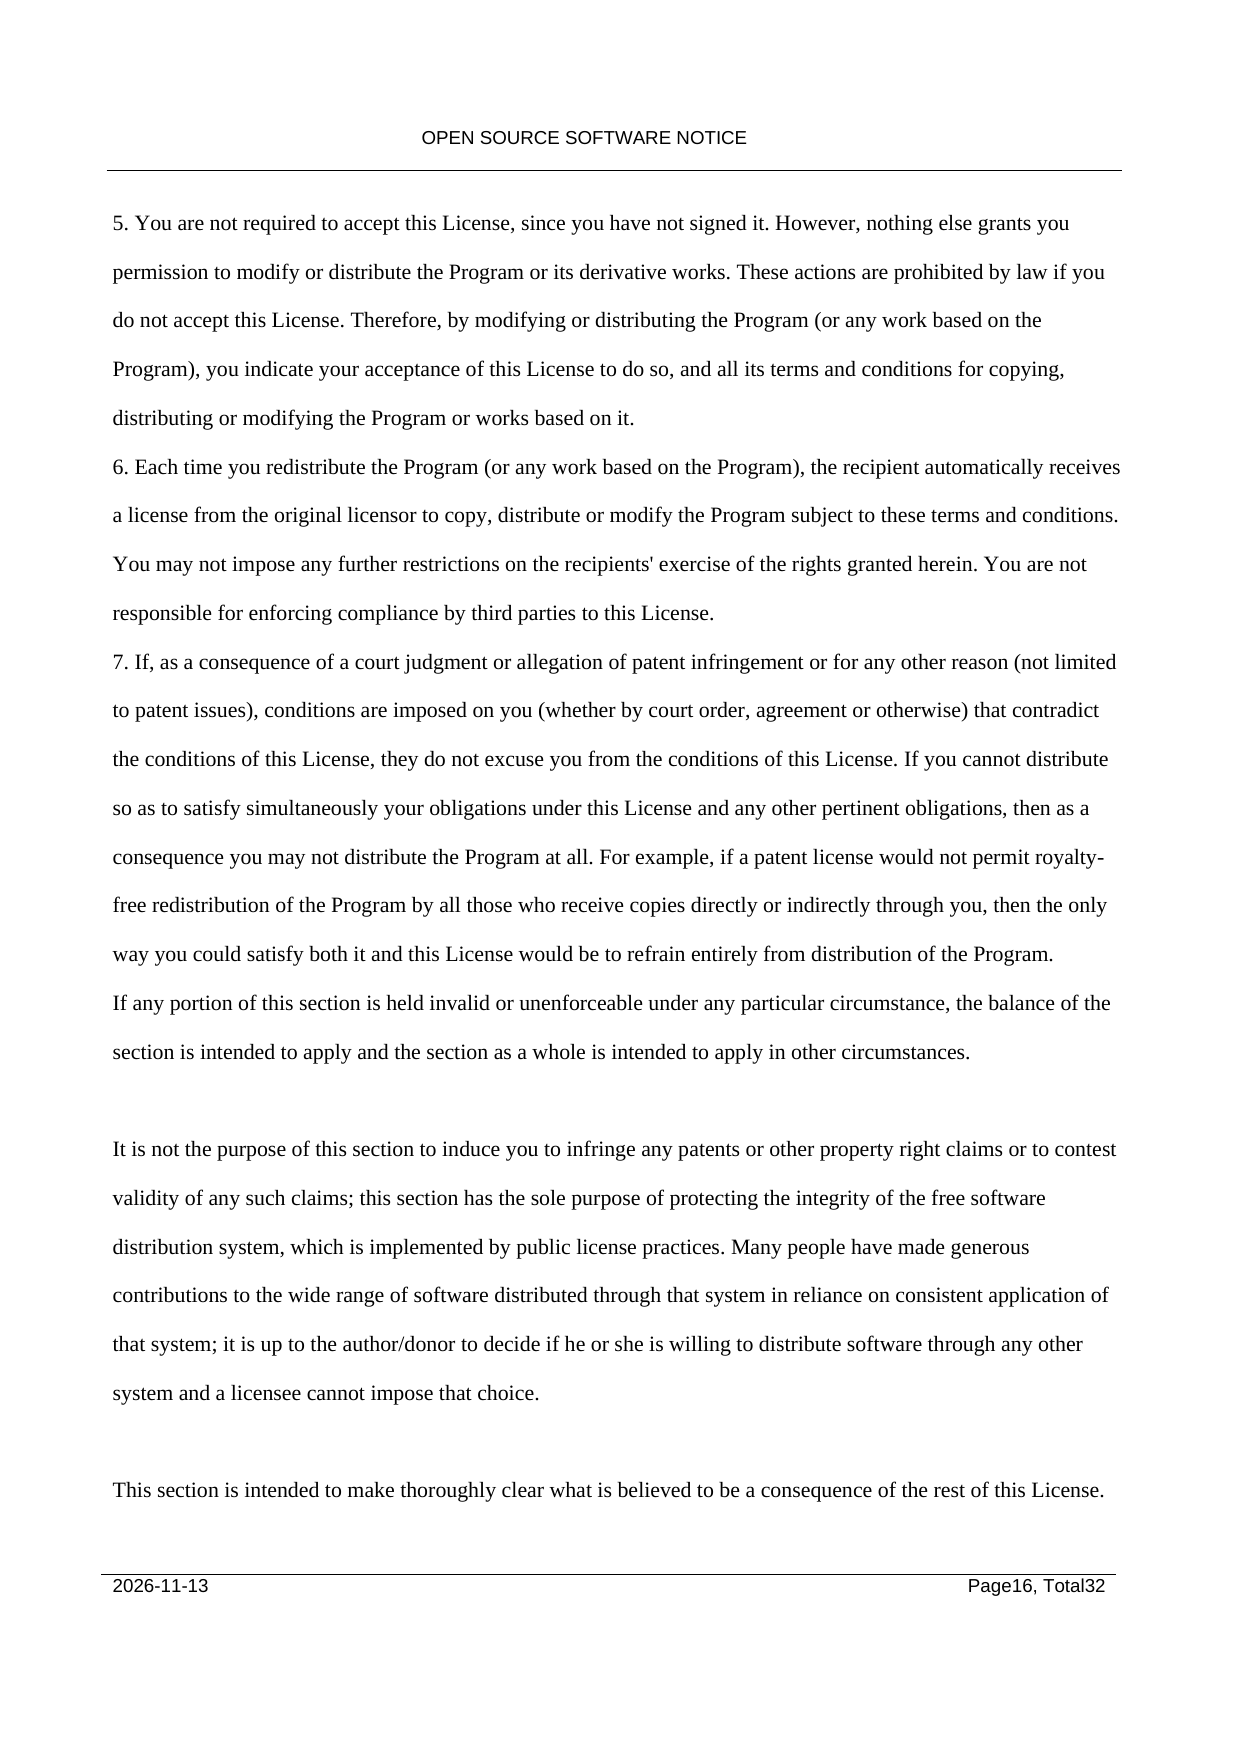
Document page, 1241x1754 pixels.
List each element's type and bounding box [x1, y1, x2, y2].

text [112, 206, 1128, 1506]
